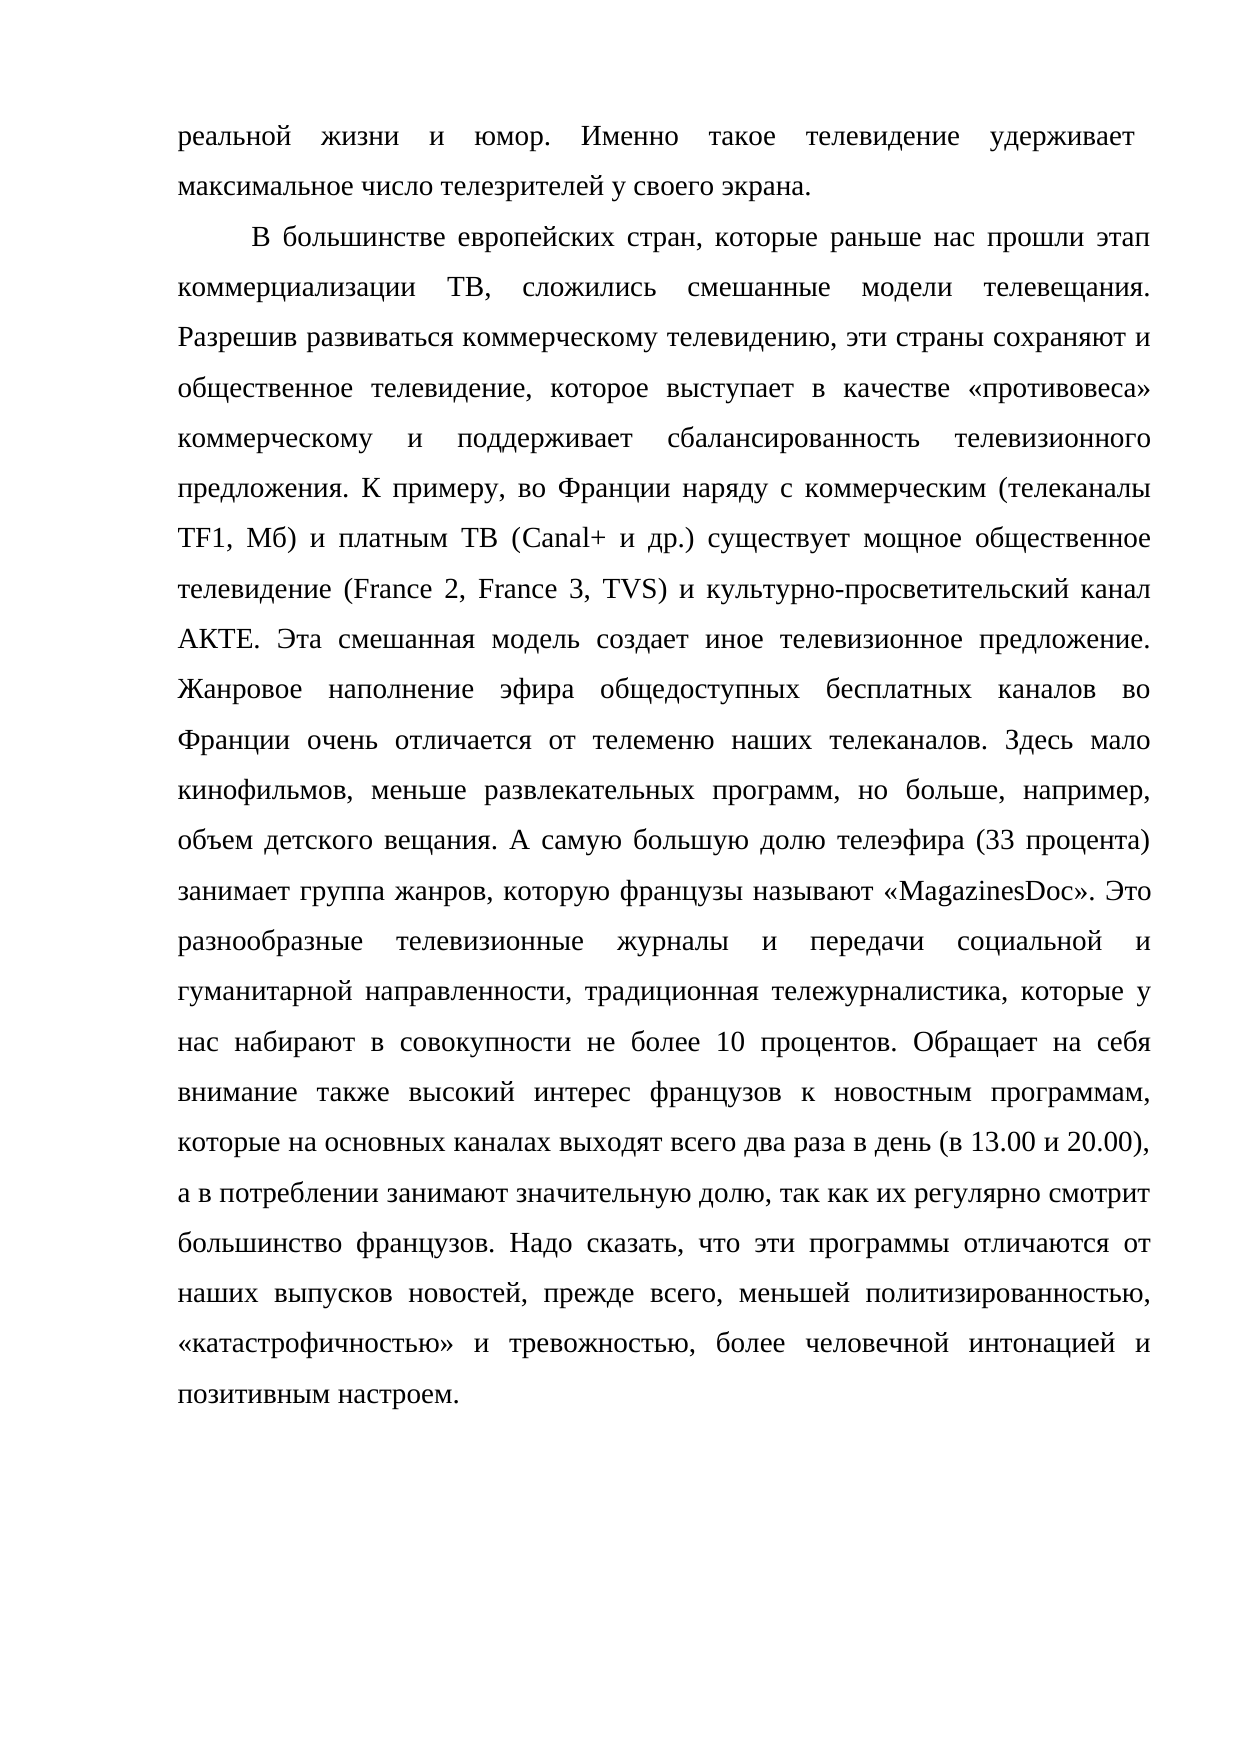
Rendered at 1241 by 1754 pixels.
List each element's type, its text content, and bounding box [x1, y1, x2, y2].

text В большинстве европейских стран, которые раньше нас прошли этап коммерциализации ТВ, сложились смешанные модели телевещания. Разрешив развиваться коммерческому телевидению, эти страны сохраняют и общественное телевидение, которое выступает в качестве «противовеса» коммерческому и поддерживает сбалансированность телевизионного предложения. К примеру, во Франции наряду с коммерческим (телеканалы TF1, Мб) и платным ТВ (Canal+ и др.) существует мощное общественное телевидение (France 2, France 3, TVS) и культурно-просветительский канал АКТЕ. Эта смешанная модель создает иное телевизионное предложение. Жанровое наполнение эфира общедоступных бесплатных каналов во Франции очень отличается от телеменю наших телеканалов. Здесь мало кинофильмов, меньше развлекательных программ, но больше, например, объем детского вещания. А самую большую долю телеэфира (33 процента) занимает группа жанров, которую французы называют «MagazinesDoc». Это разнообразные телевизионные журналы и передачи социальной и гуманитарной направленности, традиционная тележурналистика, которые у нас набирают в совокупности не более 10 процентов. Обращает на себя внимание также высокий интерес французов к новостным программам, которые на основных каналах выходят всего два раза в день (в 13.00 и 20.00), а в потреблении занимают значительную долю, так как их регулярно смотрит большинство французов. Надо сказать, что эти программы отличаются от наших выпусков новостей, прежде всего, меньшей политизированностью, «катастрофичностью» и тревожностью, более человечной интонацией и позитивным настроем. [177, 219, 1152, 1409]
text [177, 118, 1136, 202]
